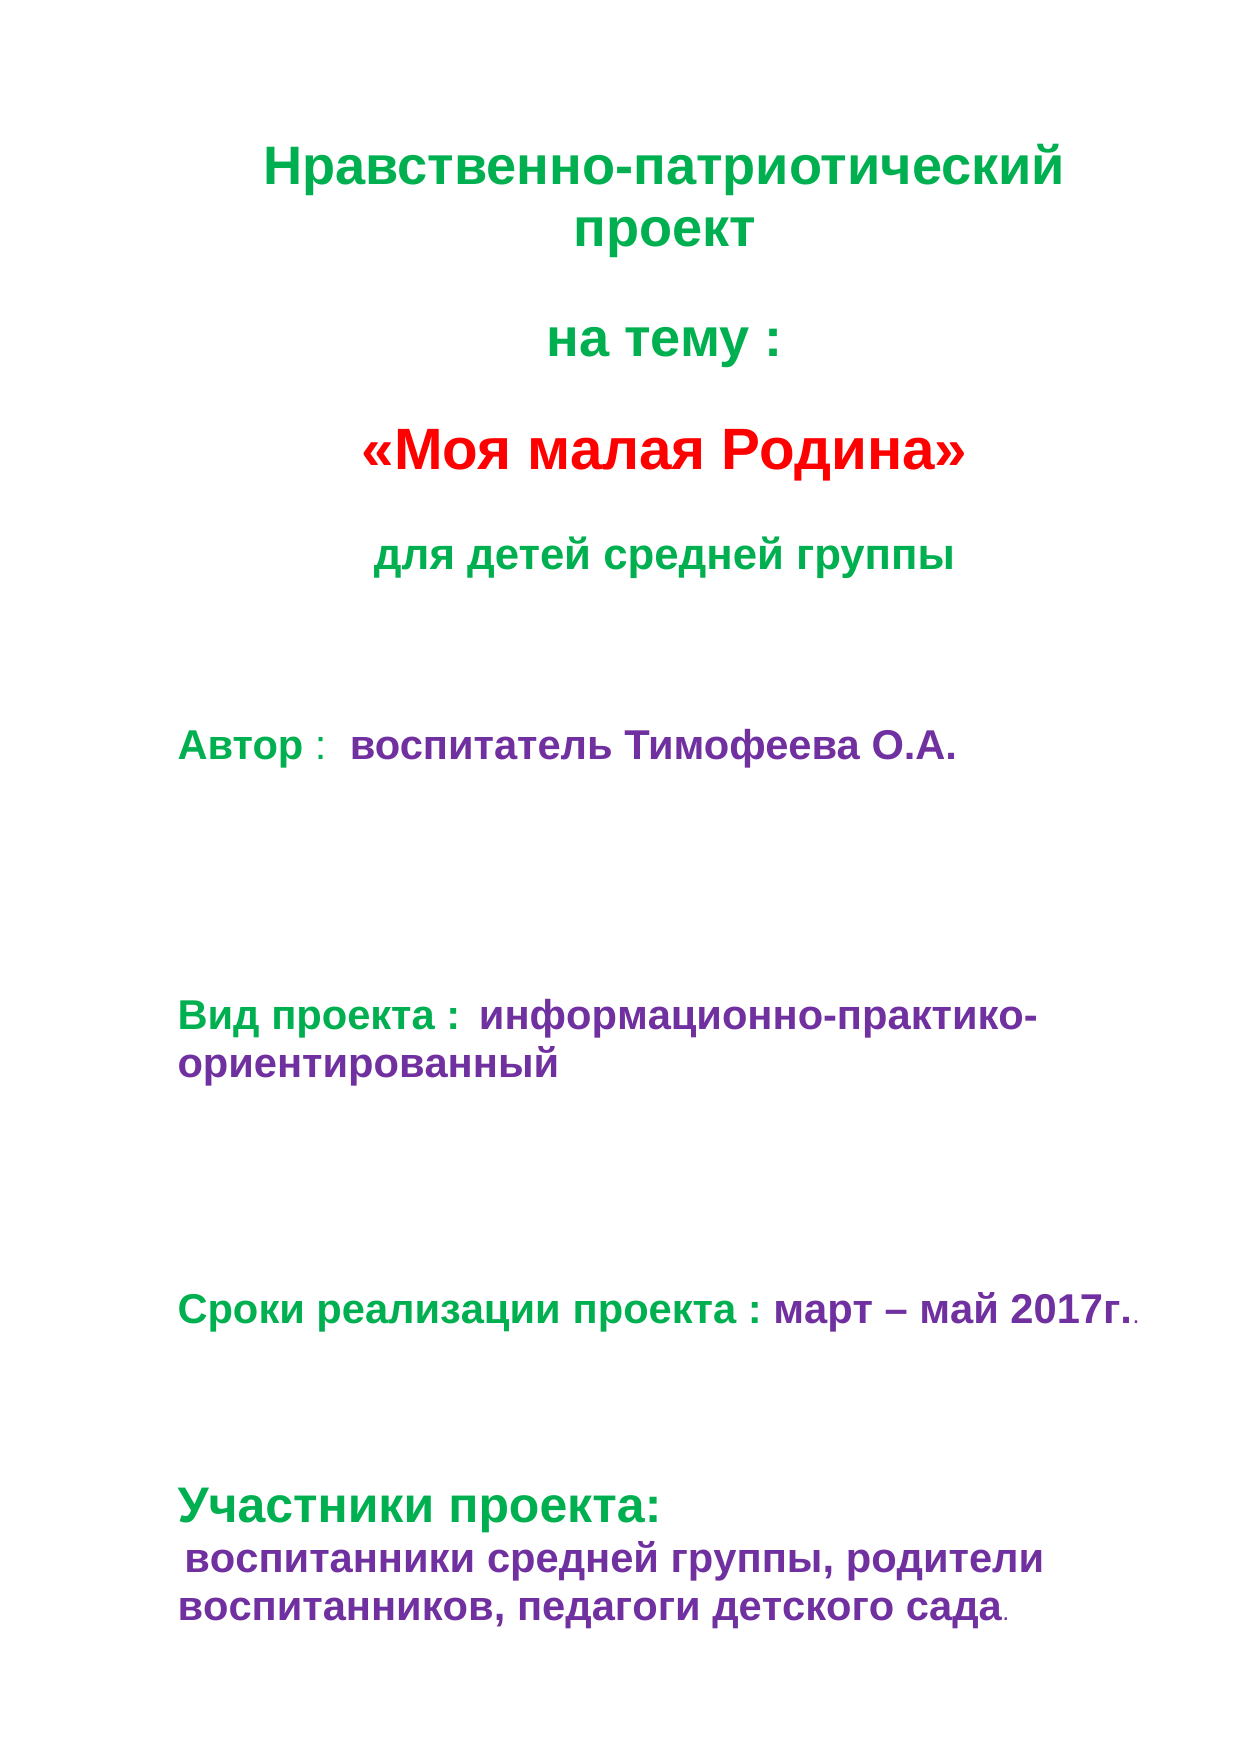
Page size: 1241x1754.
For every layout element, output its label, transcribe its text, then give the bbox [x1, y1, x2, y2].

text Автор : воспитатель Тимофеева О.А. [177, 720, 1152, 768]
text Сроки реализации проекта : март – май 2017г.. [177, 1284, 1152, 1332]
text Вид проекта : информационно-практико-ориентированный [177, 990, 1152, 1086]
text воспитанники средней группы, родители воспитанников, педагоги детского сада. [177, 1533, 1152, 1629]
text Нравственно-патриотический проект [177, 134, 1152, 258]
text «Моя малая Родина» [177, 414, 1152, 481]
text Участники проекта: [177, 1476, 1152, 1533]
text для детей средней группы [177, 528, 1152, 579]
text на тему : [177, 305, 1152, 367]
